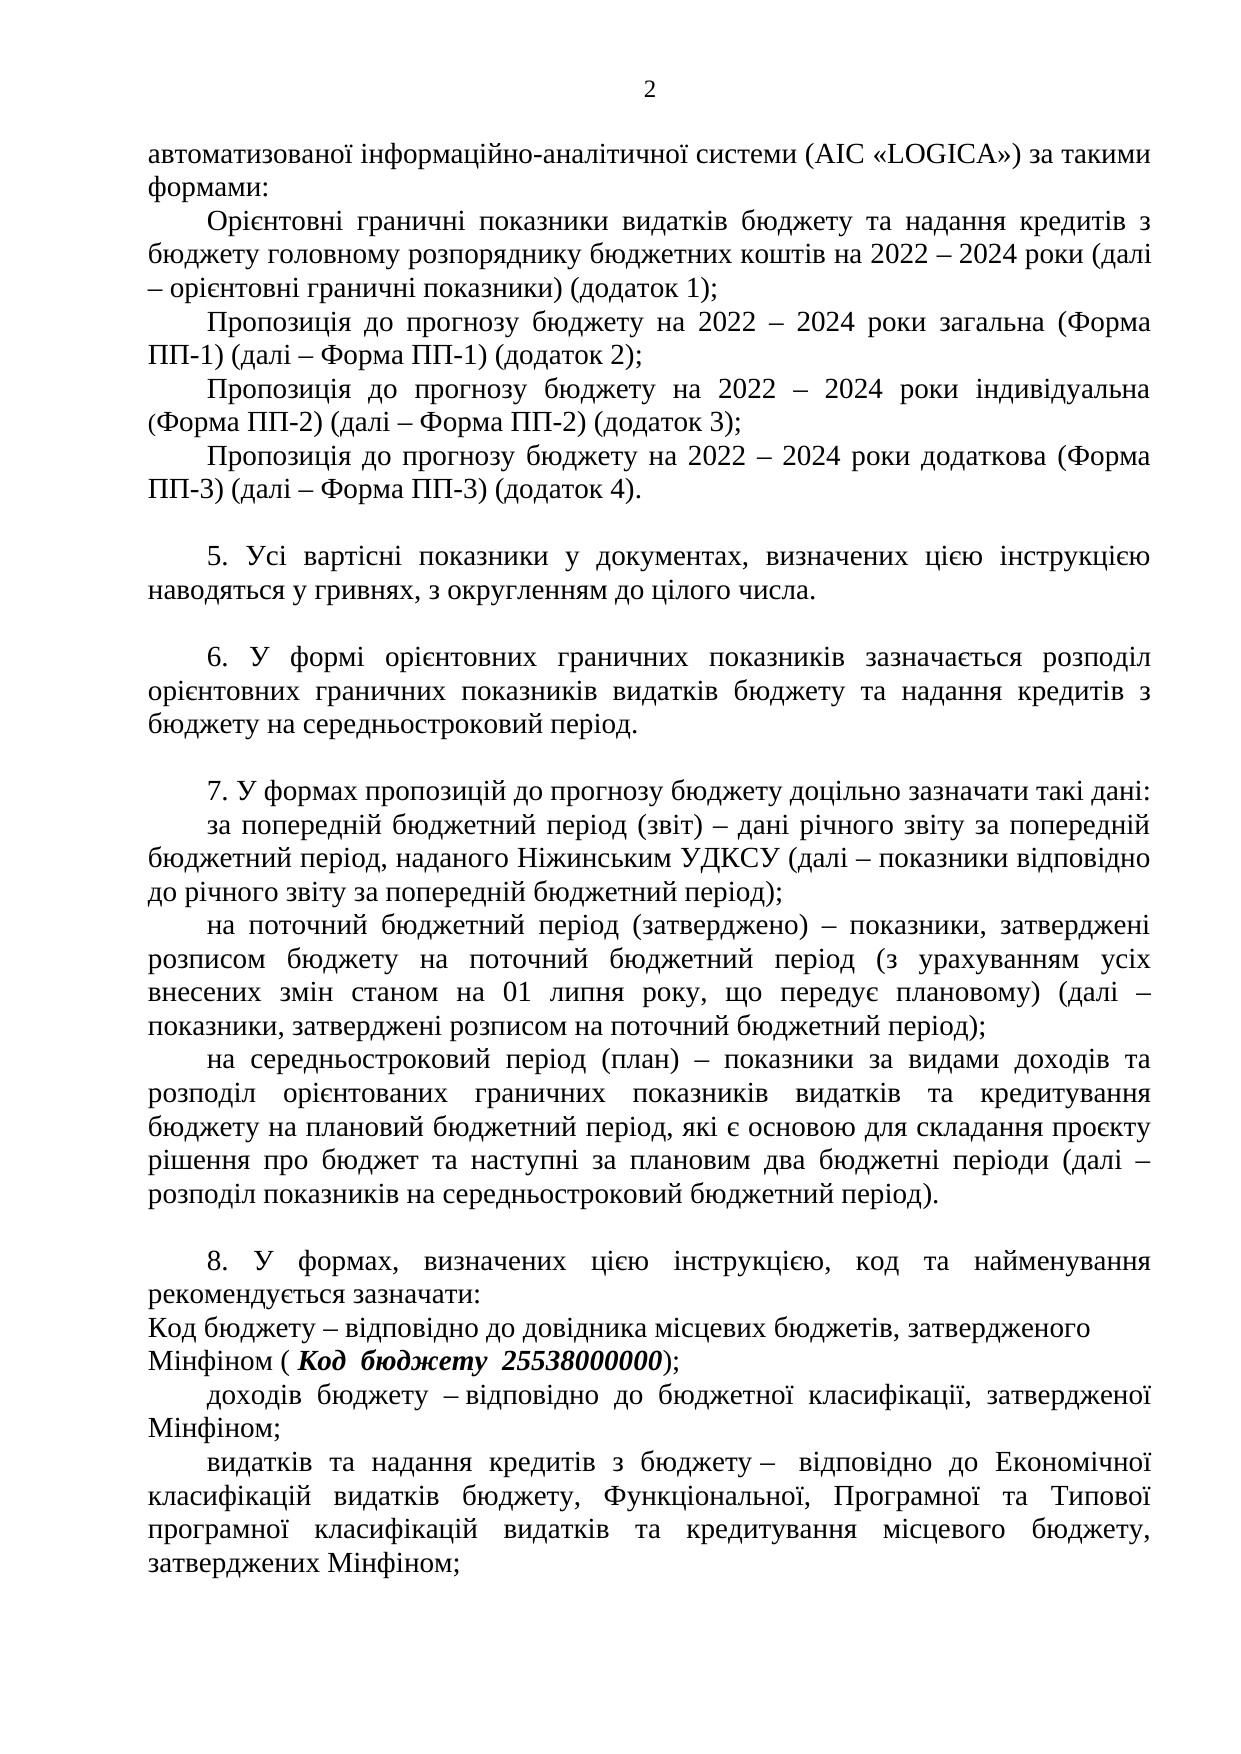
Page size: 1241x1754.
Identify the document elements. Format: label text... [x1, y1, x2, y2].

text видатків та надання кредитів з бюджету – відповідно до Економічної класифікацій видатків бюджету, Функціональної, Програмної та Типової програмної класифікацій видатків та кредитування місцевого бюджету, затверджених Мінфіном; [148, 1444, 1152, 1578]
text Пропозиція до прогнозу бюджету на 2022 – 2024 роки індивідуальна (Форма ПП-2) (далі – Форма ПП-2) (додаток 3); [148, 371, 1152, 438]
text 6. У формі орієнтовних граничних показників зазначається розподіл орієнтовних граничних показників видатків бюджету та надання кредитів з бюджету на середньостроковий період. [148, 639, 1152, 740]
text Орієнтовні граничні показники видатків бюджету та надання кредитів з бюджету головному розпоряднику бюджетних коштів на 2022 – 2024 роки (далі – орієнтовні граничні показники) (додаток 1); [148, 203, 1152, 304]
text Пропозиція до прогнозу бюджету на 2022 – 2024 роки загальна (Форма ПП-1) (далі – Форма ПП-1) (додаток 2); [148, 304, 1152, 371]
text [148, 136, 1152, 203]
text на середньостроковий період (план) – показники за видами доходів та розподіл орієнтованих граничних показників видатків та кредитування бюджету на плановий бюджетний період, які є основою для складання проєкту рішення про бюджет та наступні за плановим два бюджетні періоди (далі – розподіл показників на середньостроковий бюджетний період). [148, 1042, 1152, 1209]
text доходів бюджету – відповідно до бюджетної класифікації, затвердженої Мінфіном; [148, 1377, 1152, 1444]
text Код бюджету – відповідно до довідника місцевих бюджетів, затвердженого Мінфіном ( Код бюджету 25538000000); [148, 1310, 1152, 1377]
text 5. Усі вартісні показники у документах, визначених цією інструкцією наводяться у гривнях, з округленням до цілого числа. [148, 538, 1152, 606]
text 8. У формах, визначених цією інструкцією, код та найменування рекомендується зазначати: [148, 1243, 1152, 1310]
text 7. У формах пропозицій до прогнозу бюджету доцільно зазначати такі дані: [148, 773, 1152, 807]
text за попередній бюджетний період (звіт) – дані річного звіту за попередній бюджетний період, наданого Ніжинським УДКСУ (далі – показники відповідно до річного звіту за попередній бюджетний період); [148, 807, 1152, 907]
text Пропозиція до прогнозу бюджету на 2022 – 2024 роки додаткова (Форма ПП-3) (далі – Форма ПП-3) (додаток 4). [148, 438, 1152, 505]
text на поточний бюджетний період (затверджено) – показники, затверджені розписом бюджету на поточний бюджетний період (з урахуванням усіх внесених змін станом на 01 липня року, що передує плановому) (далі – показники, затверджені розписом на поточний бюджетний період); [148, 907, 1152, 1042]
